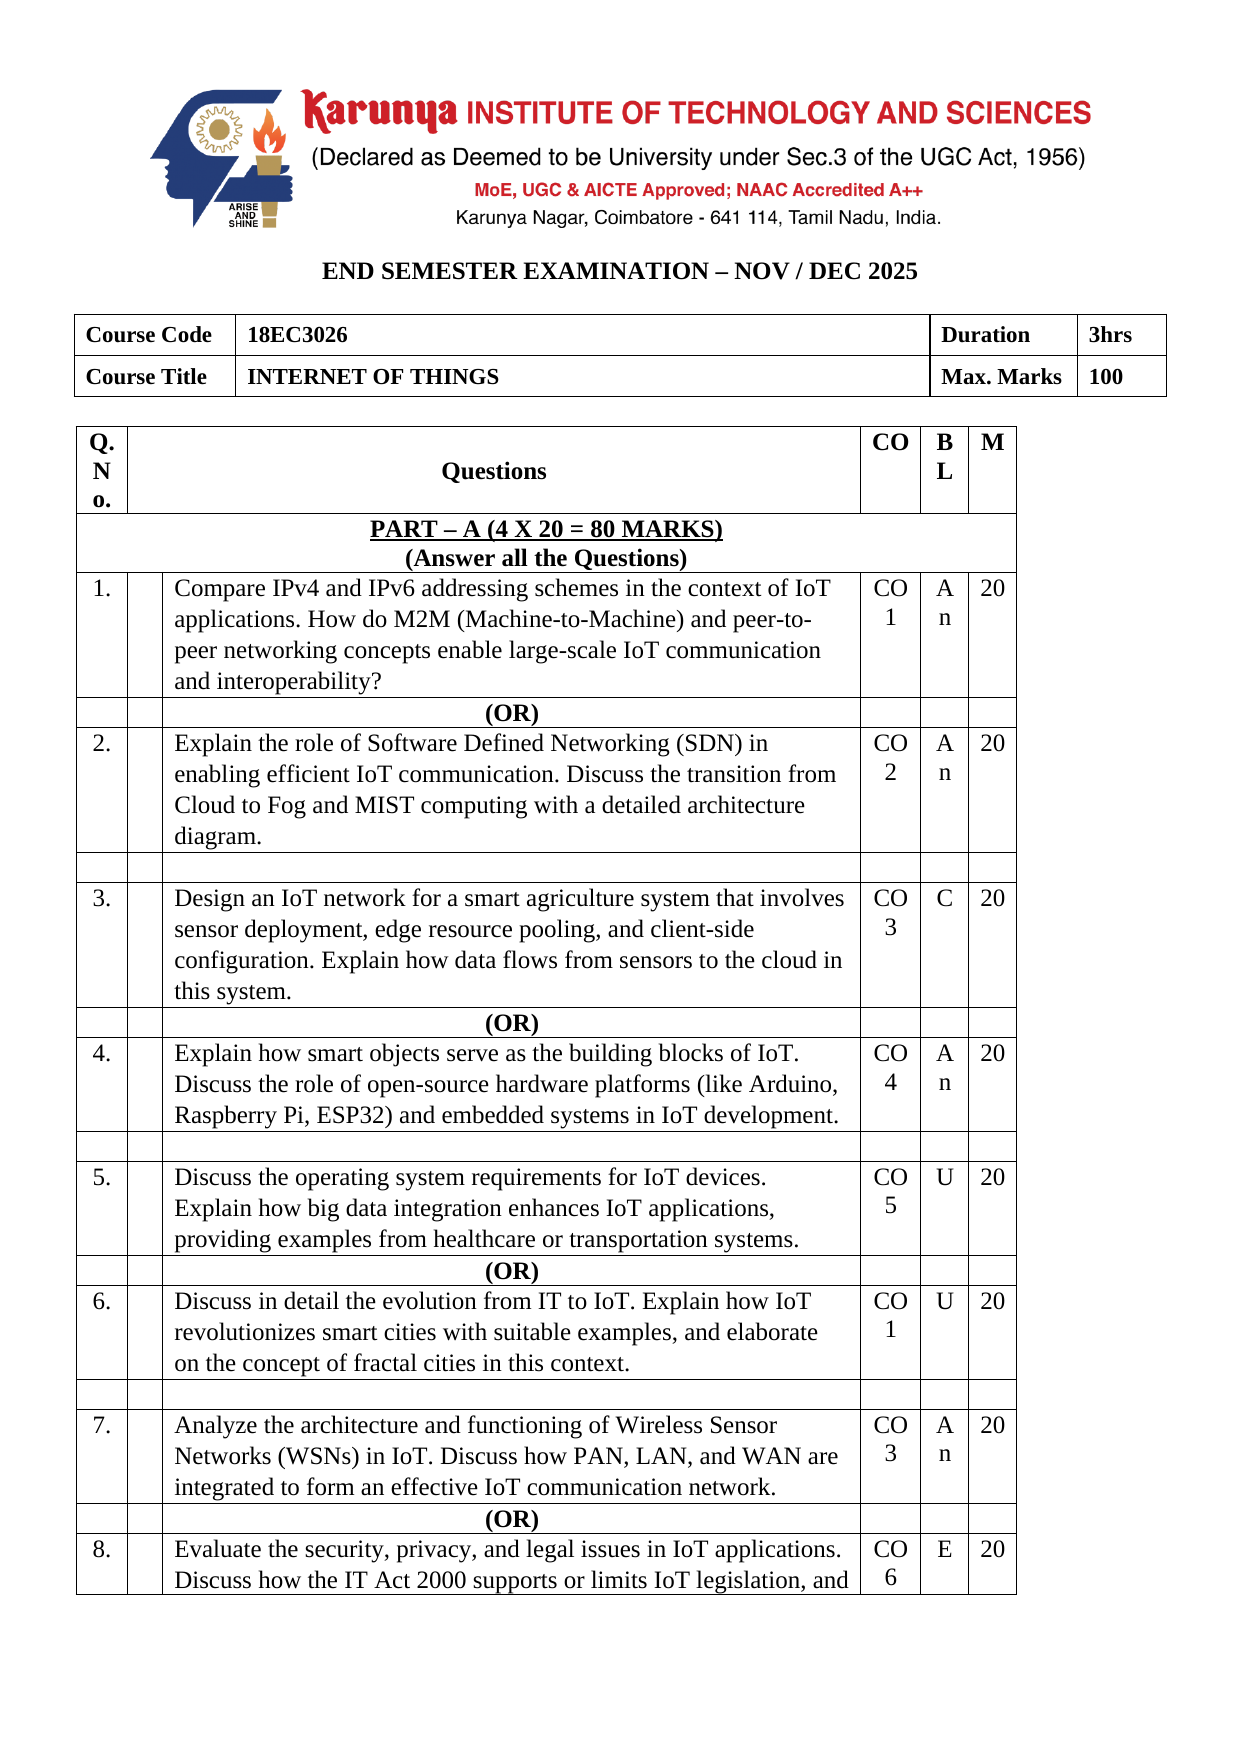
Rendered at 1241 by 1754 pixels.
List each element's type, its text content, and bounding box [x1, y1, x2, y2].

table_cell CO4 [861, 1038, 920, 1131]
table_cell [128, 728, 162, 852]
table_cell Discuss the operating system requirements for IoT devices. Explain how big data integration enhances IoT applications, providing examples from healthcare or transportation systems. [163, 1162, 860, 1255]
table_cell PART – A (4 X 20 = 80 MARKS) (Answer all the Questions) [77, 514, 1016, 572]
table_cell [921, 1380, 968, 1409]
table_cell [128, 1534, 162, 1593]
table_cell Discuss in detail the evolution from IT to IoT. Explain how IoT revolutionizes smart cities with suitable examples, and elaborate on the concept of fractal cities in this context. [163, 1286, 860, 1379]
table_header BL [921, 427, 968, 513]
table_cell [163, 853, 860, 882]
table_cell Explain how smart objects serve as the building blocks of IoT. Discuss the role of open-source hardware platforms (like Arduino, Raspberry Pi, ESP32) and embedded systems in IoT development. [163, 1038, 860, 1131]
table_cell An [921, 573, 968, 697]
table_header Questions [128, 427, 860, 513]
table_cell CO1 [861, 573, 920, 697]
table_cell 8. [77, 1534, 127, 1593]
table_cell [969, 1132, 1016, 1161]
table_cell [921, 698, 968, 727]
table_cell [128, 1286, 162, 1379]
table_cell Max. Marks [931, 356, 1077, 396]
table_cell [861, 1008, 920, 1037]
table_cell [77, 853, 127, 882]
table_cell 100 [1078, 356, 1166, 396]
table_cell An [921, 1038, 968, 1131]
table_cell 20 [969, 1410, 1016, 1503]
table_cell An [921, 1410, 968, 1503]
table_cell [163, 1380, 860, 1409]
table_cell 3. [77, 883, 127, 1007]
table_cell [969, 1008, 1016, 1037]
table_cell CO6 [861, 1534, 920, 1593]
table_cell [128, 573, 162, 697]
table_cell 20 [969, 573, 1016, 697]
table_cell [861, 698, 920, 727]
table_cell E [921, 1534, 968, 1593]
table_cell [861, 1256, 920, 1285]
table_cell C [921, 883, 968, 1007]
table_cell 7. [77, 1410, 127, 1503]
table_cell [921, 853, 968, 882]
table_cell 2. [77, 728, 127, 852]
table_cell Explain the role of Software Defined Networking (SDN) in enabling efficient IoT communication. Discuss the transition from Cloud to Fog and MIST computing with a detailed architecture diagram. [163, 728, 860, 852]
table_cell [969, 853, 1016, 882]
table_cell [128, 1410, 162, 1503]
table_cell 20 [969, 1162, 1016, 1255]
table_cell [77, 1256, 127, 1285]
table_cell (OR) [163, 698, 860, 727]
table_cell [128, 853, 162, 882]
table_cell 5. [77, 1162, 127, 1255]
table_cell [128, 1256, 162, 1285]
table_cell CO3 [861, 1410, 920, 1503]
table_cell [163, 1534, 860, 1593]
table_header 3hrs [1078, 315, 1166, 355]
table_header Course Code [75, 315, 235, 355]
table_cell [77, 1132, 127, 1161]
table_cell [163, 1132, 860, 1161]
table_cell CO1 [861, 1286, 920, 1379]
table_cell [128, 883, 162, 1007]
table_cell 20 [969, 1286, 1016, 1379]
table_cell U [921, 1162, 968, 1255]
table_cell [969, 698, 1016, 727]
table_cell [969, 1256, 1016, 1285]
table_cell [921, 1132, 968, 1161]
table_cell [77, 1504, 127, 1533]
table_cell [921, 1256, 968, 1285]
table_header M [969, 427, 1016, 513]
table_header Duration [931, 315, 1077, 355]
table_cell [77, 1380, 127, 1409]
table_cell [921, 1008, 968, 1037]
table_cell [921, 1504, 968, 1533]
table_cell U [921, 1286, 968, 1379]
text END SEMESTER EXAMINATION – NOV / DEC 2025 [150, 256, 1090, 285]
table_cell [77, 1008, 127, 1037]
table_cell (OR) [163, 1008, 860, 1037]
table_header CO [861, 427, 920, 513]
table_header 18EC3026 [236, 315, 929, 355]
table_cell [128, 1162, 162, 1255]
table_cell [861, 1380, 920, 1409]
table_cell [128, 1380, 162, 1409]
table_cell Design an IoT network for a smart agriculture system that involves sensor deployment, edge resource pooling, and client-side configuration. Explain how data flows from sensors to the cloud in this system. [163, 883, 860, 1007]
table_cell 20 [969, 1038, 1016, 1131]
picture [150, 89, 1091, 228]
table_cell 20 [969, 883, 1016, 1007]
table_cell [861, 853, 920, 882]
table_cell [128, 1132, 162, 1161]
table_cell [128, 1504, 162, 1533]
table_cell 1. [77, 573, 127, 697]
table_cell CO5 [861, 1162, 920, 1255]
table_cell Course Title [75, 356, 235, 396]
table_cell INTERNET OF THINGS [236, 356, 929, 396]
table_cell [128, 698, 162, 727]
table_cell [128, 1038, 162, 1131]
table_cell [969, 1504, 1016, 1533]
table_cell (OR) [163, 1504, 860, 1533]
table_cell An [921, 728, 968, 852]
table_cell [128, 1008, 162, 1037]
table_cell Analyze the architecture and functioning of Wireless Sensor Networks (WSNs) in IoT. Discuss how PAN, LAN, and WAN are integrated to form an effective IoT communication network. [163, 1410, 860, 1503]
table_cell CO3 [861, 883, 920, 1007]
table_cell [861, 1132, 920, 1161]
table_cell (OR) [163, 1256, 860, 1285]
table_cell [77, 698, 127, 727]
table_cell [969, 1380, 1016, 1409]
table_cell 20 [969, 728, 1016, 852]
table_header Q. No. [77, 427, 127, 513]
table_cell [861, 1504, 920, 1533]
table_cell Compare IPv4 and IPv6 addressing schemes in the context of IoT applications. How do M2M (Machine-to-Machine) and peer-to-peer networking concepts enable large-scale IoT communication and interoperability? [163, 573, 860, 697]
table_cell 4. [77, 1038, 127, 1131]
table_cell CO2 [861, 728, 920, 852]
table_cell 20 [969, 1534, 1016, 1593]
table_cell 6. [77, 1286, 127, 1379]
